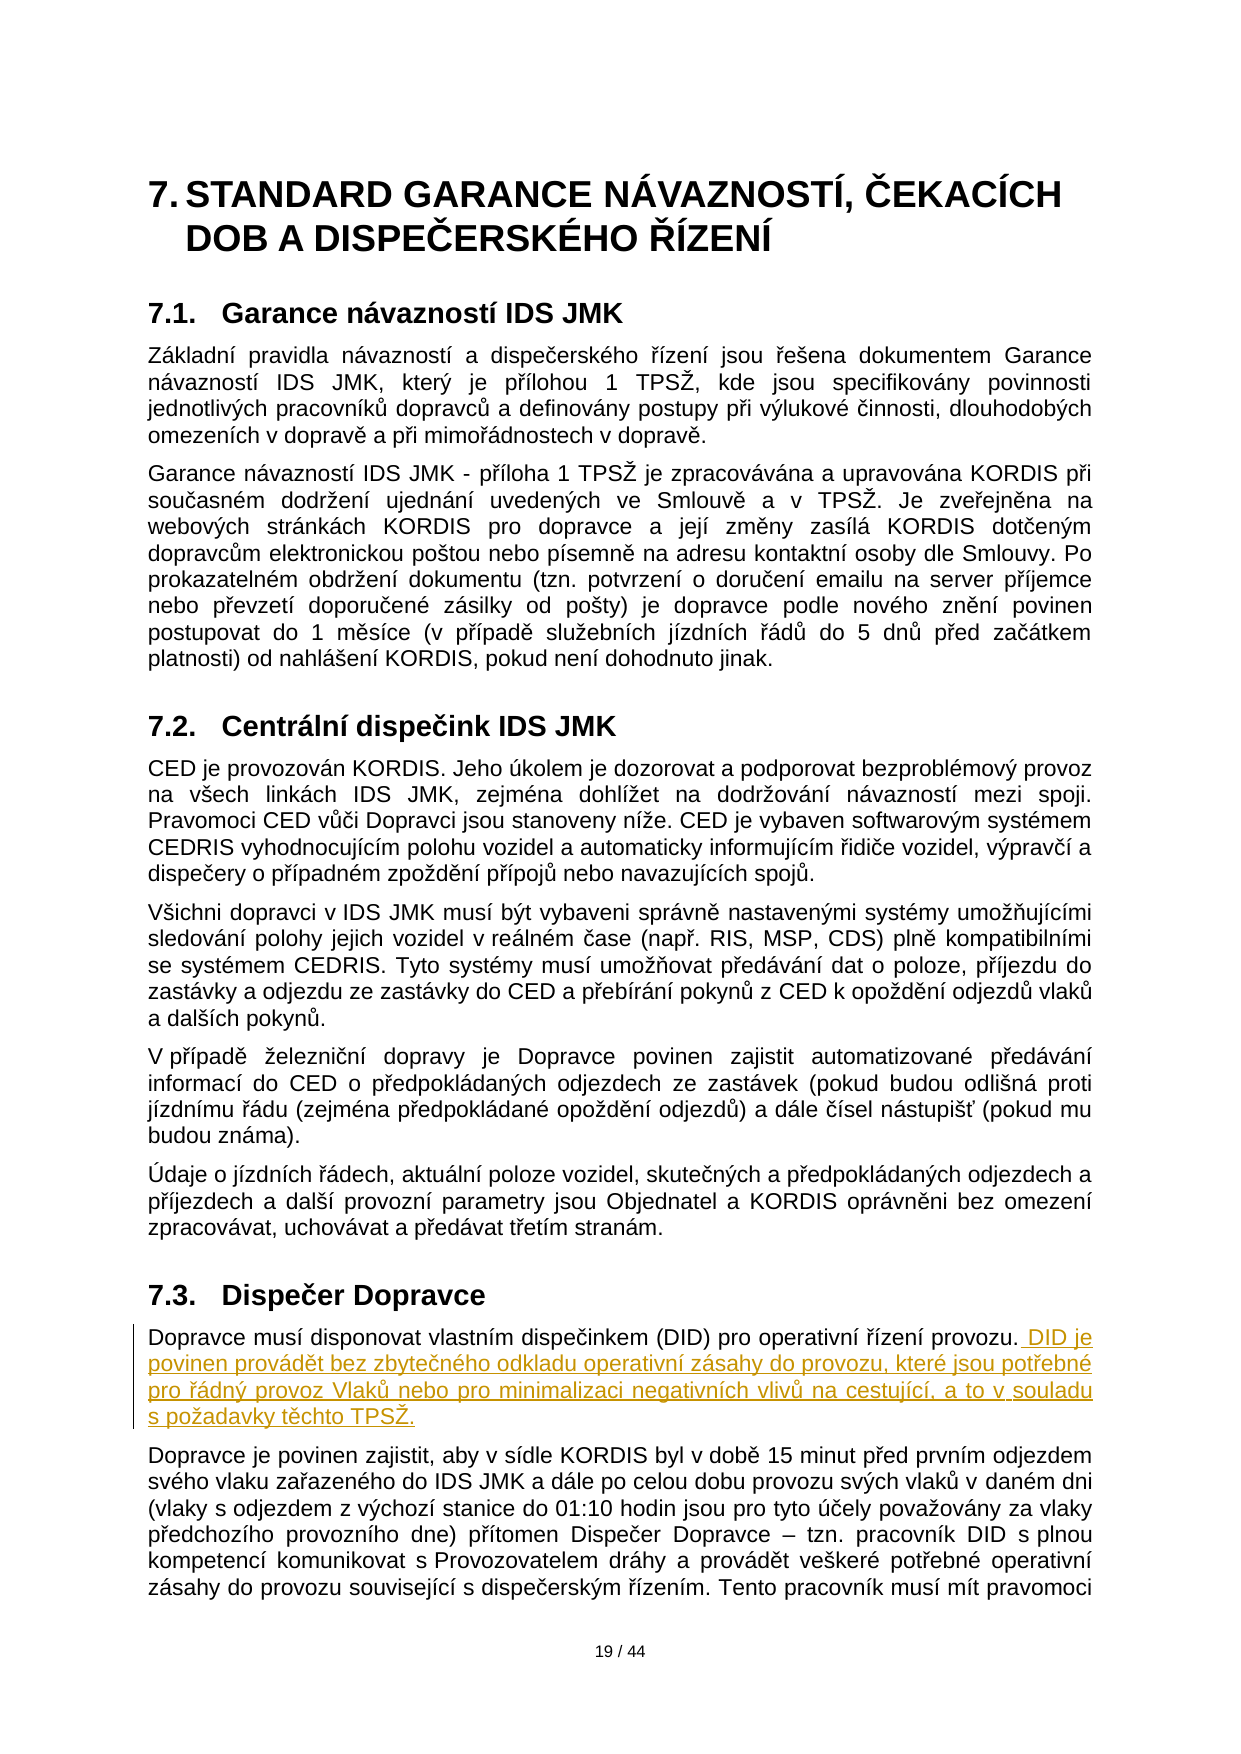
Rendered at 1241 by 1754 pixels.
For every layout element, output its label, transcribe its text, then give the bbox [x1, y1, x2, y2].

subtitle Garance návazností IDS JMK [148, 296, 1092, 330]
text Dopravce musí disponovat vlastním dispečinkem (DID) pro operativní řízení provozu. [148, 1324, 1092, 1373]
text Základní pravidla návazností a dispečerského řízení jsou řešena dokumentem Garance návazností IDS JMK, který je přílohou 1 TPSŽ, kde jsou specifikovány povinnosti jednotlivých pracovníků dopravců a definovány postupy při výlukové činnosti, dlouhodobých omezeních v dopravě a při mimořádnostech v dopravě. [148, 342, 1092, 448]
text Dopravce musí disponovat vlastním dispečinkem (DID) pro operativní řízení provozu. [148, 1374, 1092, 1429]
text V případě železniční dopravy je Dopravce povinen zajistit automatizované předávání informací do CED o předpokládaných odjezdech ze zastávek (pokud budou odlišná proti jízdnímu řádu (zejména předpokládané opoždění odjezdů) a dále čísel nástupišť (pokud mu budou známa). [148, 1043, 1092, 1149]
text Garance návazností IDS JMK - příloha 1 TPSŽ je zpracovávána a upravována KORDIS při současném dodržení ujednání uvedených ve Smlouvě a v TPSŽ. Je zveřejněna na webových stránkách KORDIS pro dopravce a její změny zasílá KORDIS dotčeným dopravcům elektronickou poštou nebo písemně na adresu kontaktní osoby dle Smlouvy. Po prokazatelném obdržení dokumentu (tzn. potvrzení o doručení emailu na server příjemce nebo převzetí doporučené zásilky od pošty) je dopravce podle nového znění povinen postupovat do 1 měsíce (v případě služebních jízdních řádů do 5 dnů před začátkem platnosti) od nahlášení KORDIS, pokud není dohodnuto jinak. [148, 460, 1092, 671]
subtitle Standard GARANCE NÁVAZNOSTÍ, ČEKACÍch DOB a dispečerského řízení [148, 173, 1092, 259]
subtitle Centrální dispečink IDS JMK [148, 709, 1092, 742]
subtitle Dispečer Dopravce [148, 1278, 1092, 1311]
text je provozován KORDIS. Jeho úkolem je dozorovat a podporovat bezproblémový provoz na všech linkách IDS JMK, zejména dohlížet na dodržování návazností mezi spoji. Pravomoci vůči Dopravci jsou stanoveny níže. je vybaven softwarovým systémem RIS vyhodnocujícím polohu vozidel a automaticky informujícím řidiče vozidel, výpravčí a dispečery o případném zpoždění přípojů nebo navazujících spojů. [148, 755, 1092, 887]
text Všichni dopravci v IDS JMK musí být vybaveni správně nastavenými systémy umožňujícími sledování polohy jejich vozidel v reálném čase (např. RIS, MSP, CDS) plně kompatibilními se systémem RIS. Tyto systémy musí umožňovat předávání dat o poloze, příjezdu do zastávky a odjezdu ze zastávky do a přebírání pokynů z k opoždění odjezdů vlaků a dalších pokynů. [148, 899, 1092, 1031]
text Údaje o jízdních řádech, aktuální poloze vozidel, skutečných a předpokládaných odjezdech a příjezdech a další provozní parametry jsou Objednatel a KORDIS oprávněni bez omezení zpracovávat, uchovávat a předávat třetím stranám. [148, 1161, 1092, 1240]
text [148, 1442, 1092, 1600]
